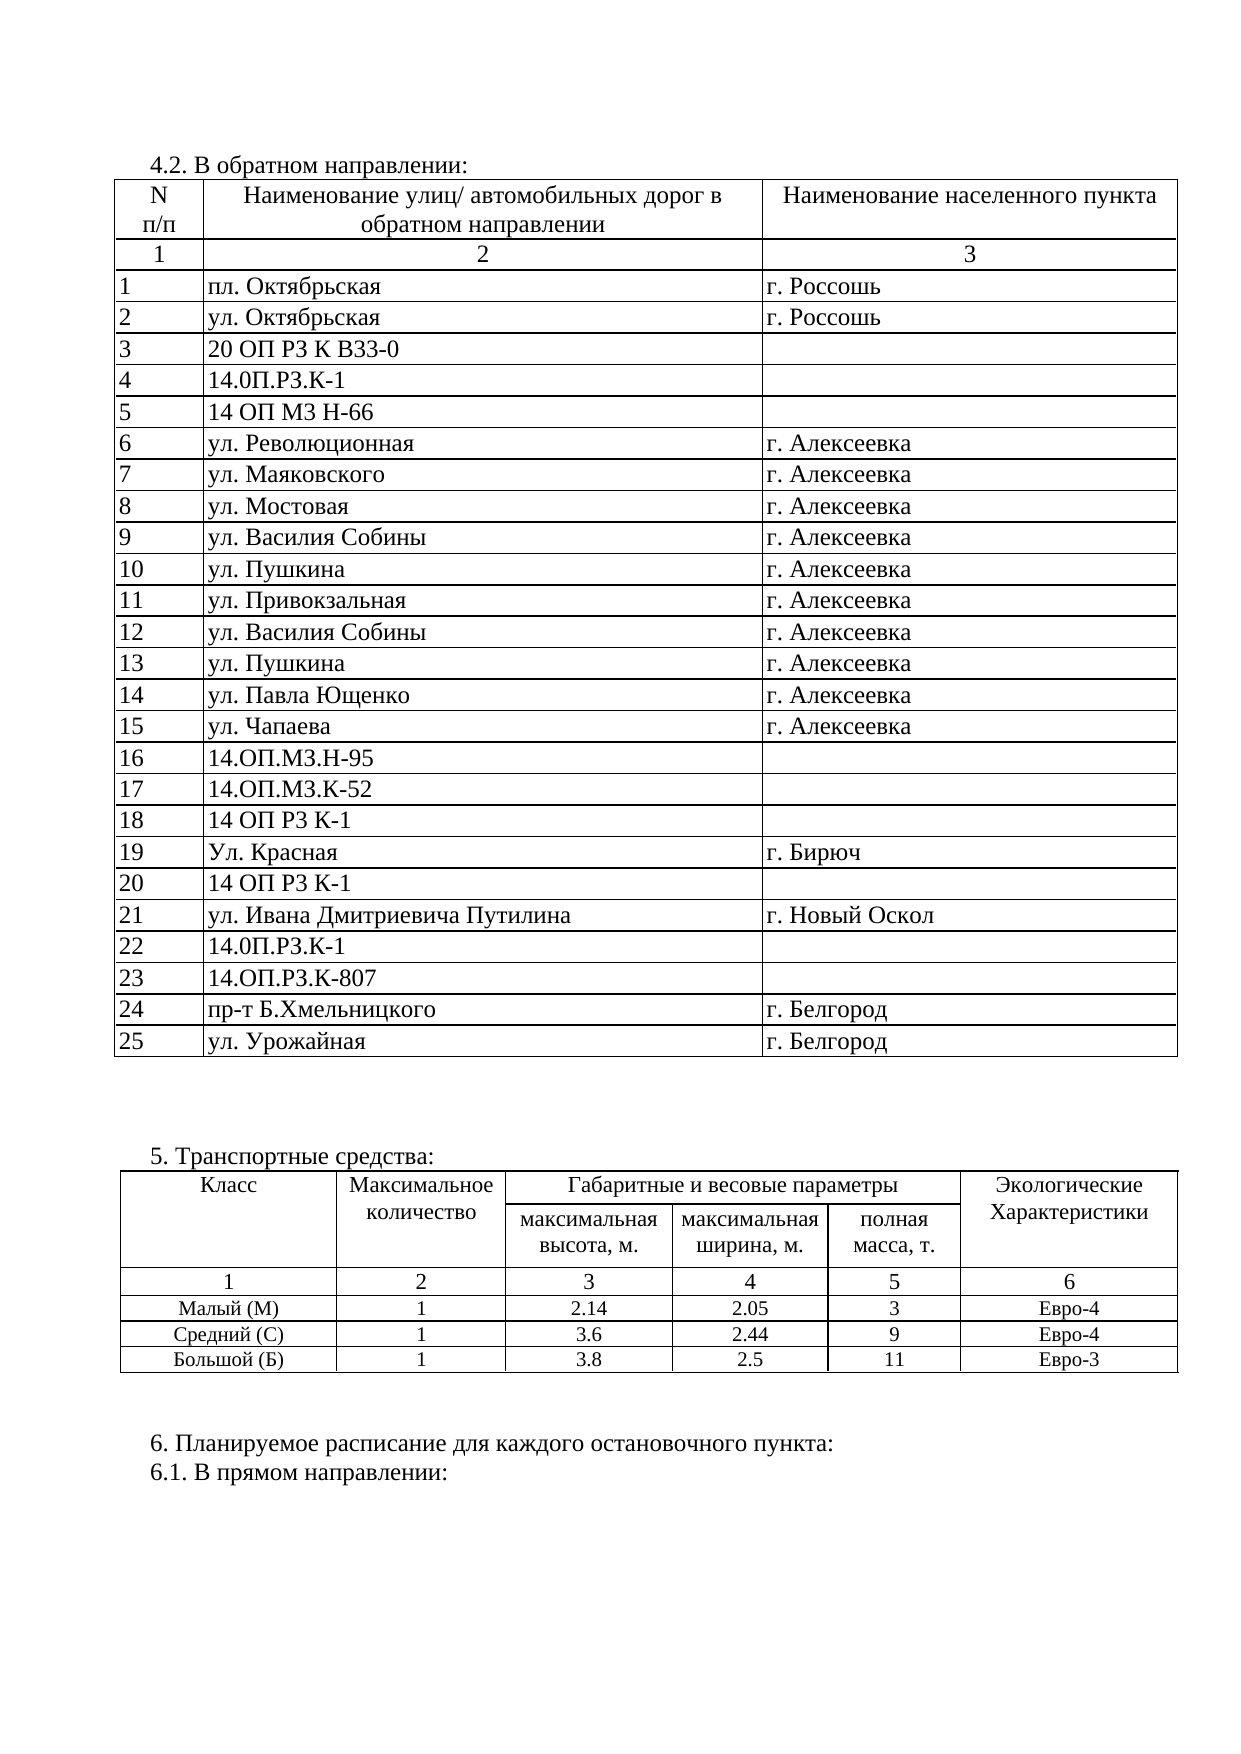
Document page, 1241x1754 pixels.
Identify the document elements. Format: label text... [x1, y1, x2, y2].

table_cell 23 [115, 963, 203, 993]
table_cell 5 [829, 1268, 960, 1294]
table_cell 11 [115, 585, 203, 615]
table_cell 20 [115, 868, 203, 898]
table_cell 5 [115, 396, 203, 427]
table_cell г. Алексеевка [763, 647, 1177, 678]
table_cell [763, 741, 1177, 773]
table_header N п/п [115, 180, 203, 238]
table_cell 14.0П.РЗ.К-1 [204, 365, 762, 395]
table_cell Ул. Красная [204, 837, 762, 867]
table_cell ул. Маяковского [204, 460, 762, 489]
table_cell г. Алексеевка [763, 427, 1177, 458]
table_cell 18 [115, 805, 203, 836]
table_cell г. Новый Оскол [763, 899, 1177, 930]
table_cell 14 ОП Р3 К-1 [204, 806, 762, 836]
table_cell ул. Василия Собины [204, 523, 762, 552]
table_cell 14 [115, 679, 203, 710]
table_cell 14 ОП М3 Н-66 [204, 397, 762, 427]
table_cell [763, 395, 1177, 427]
table_cell г. Алексеевка [763, 458, 1177, 489]
table_cell 8 [115, 491, 203, 521]
table_cell г. Белгород [763, 1024, 1177, 1056]
table_cell 1 [337, 1322, 505, 1346]
table_cell ул. Пушкина [204, 554, 762, 584]
table_cell 4 [115, 365, 203, 395]
table_cell 21 [115, 900, 203, 930]
table_cell 11 [829, 1347, 960, 1371]
table_cell Евро-4 [961, 1296, 1177, 1320]
table_cell 14 ОП Р3 К-1 [204, 869, 762, 898]
table_cell 6 [115, 428, 203, 458]
text 4.2. В обратном направлении: [150, 150, 1090, 179]
table_cell Средний (С) [121, 1322, 336, 1346]
table_cell г. Алексеевка [763, 678, 1177, 710]
table_cell ул. Урожайная [204, 1026, 762, 1056]
table_cell максимальная ширина, м. [673, 1205, 827, 1267]
table_header Наименование улиц/ автомобильных дорог в обратном направлении [204, 180, 762, 238]
table_cell 1 [115, 239, 203, 269]
table_cell 3 [829, 1296, 960, 1320]
table_cell 2 [204, 240, 762, 269]
table_cell 1 [337, 1347, 505, 1371]
table_cell 1 [121, 1268, 336, 1294]
table_cell ул. Привокзальная [204, 586, 762, 615]
table_cell 15 [115, 711, 203, 741]
table_cell 14.ОП.МЗ.К-52 [204, 774, 762, 804]
table_cell [763, 773, 1177, 804]
table_cell максимальная высота, м. [506, 1205, 672, 1267]
table_cell [763, 364, 1177, 395]
table_header Класс [121, 1172, 336, 1267]
table_cell ул. Павла Ющенко [204, 680, 762, 710]
table_cell 25 [115, 1025, 203, 1056]
table_cell 2 [337, 1268, 505, 1294]
table_cell 2.14 [506, 1296, 672, 1320]
table_cell [763, 804, 1177, 836]
table_cell [763, 867, 1177, 898]
table_cell ул. Чапаева [204, 711, 762, 741]
table_cell ул. Пушкина [204, 648, 762, 678]
table_cell 3 [506, 1268, 672, 1294]
table_cell [763, 930, 1177, 961]
table_cell г. Бирюч [763, 836, 1177, 867]
table_cell 9 [115, 522, 203, 552]
table_cell г. Россошь [763, 301, 1177, 332]
table_cell г. Алексеевка [763, 553, 1177, 584]
table_cell полная масса, т. [829, 1205, 960, 1267]
table_cell 24 [115, 994, 203, 1024]
text 5. Транспортные средства: [150, 1141, 1090, 1170]
table_cell 3.6 [506, 1322, 672, 1346]
table_cell 20 ОП РЗ К В33-0 [204, 334, 762, 364]
table_cell ул. Революционная [204, 428, 762, 458]
table_cell г. Алексеевка [763, 584, 1177, 615]
table_cell 22 [115, 931, 203, 961]
text 6. Планируемое расписание для каждого остановочного пункта: [150, 1428, 1090, 1457]
table_cell 6 [961, 1268, 1177, 1294]
table_cell 9 [829, 1322, 960, 1346]
table_cell пр-т Б.Хмельницкого [204, 995, 762, 1024]
table_cell 2.5 [673, 1347, 827, 1371]
table_cell 2.44 [673, 1322, 827, 1346]
table_cell г. Алексеевка [763, 615, 1177, 647]
table_cell ул. Василия Собины [204, 617, 762, 647]
table_cell 16 [115, 742, 203, 773]
table_cell 12 [115, 616, 203, 647]
table_cell пл. Октябрьская [204, 271, 762, 301]
table_cell г. Белгород [763, 993, 1177, 1024]
table_cell 2.05 [673, 1296, 827, 1320]
table_cell 3 [763, 238, 1177, 269]
table_cell ул. Мостовая [204, 491, 762, 521]
table_header Наименование населенного пункта [763, 180, 1177, 238]
table_cell 14.ОП.РЗ.К-807 [204, 963, 762, 993]
table_cell 4 [673, 1268, 827, 1294]
table_cell 2 [115, 302, 203, 332]
table_cell Малый (М) [121, 1296, 336, 1320]
table_cell 3 [115, 333, 203, 364]
table_cell г. Россошь [763, 269, 1177, 301]
table_cell 7 [115, 459, 203, 489]
table_cell 17 [115, 774, 203, 804]
table_header Максимальное количество [337, 1172, 505, 1267]
table_cell 14.0П.РЗ.К-1 [204, 932, 762, 961]
table_cell Евро-4 [961, 1322, 1177, 1346]
table_cell Большой (Б) [121, 1347, 336, 1371]
table_cell 1 [115, 270, 203, 301]
table_cell ул. Ивана Дмитриевича Путилина [204, 900, 762, 930]
table_cell г. Алексеевка [763, 710, 1177, 741]
table_cell г. Алексеевка [763, 521, 1177, 552]
text 6.1. В прямом направлении: [150, 1457, 1090, 1486]
table_cell г. Алексеевка [763, 490, 1177, 521]
table_cell [763, 332, 1177, 364]
table_header Габаритные и весовые параметры [506, 1172, 960, 1203]
table_cell 19 [115, 837, 203, 867]
table_cell Евро-3 [961, 1347, 1177, 1371]
table_cell [763, 961, 1177, 993]
table_cell 1 [337, 1296, 505, 1320]
table_cell 3.8 [506, 1347, 672, 1371]
table_cell 13 [115, 648, 203, 678]
table_cell ул. Октябрьская [204, 302, 762, 332]
table_cell 14.ОП.МЗ.Н-95 [204, 743, 762, 773]
table_header Экологические Характеристики [961, 1172, 1177, 1267]
table_cell 10 [115, 554, 203, 584]
